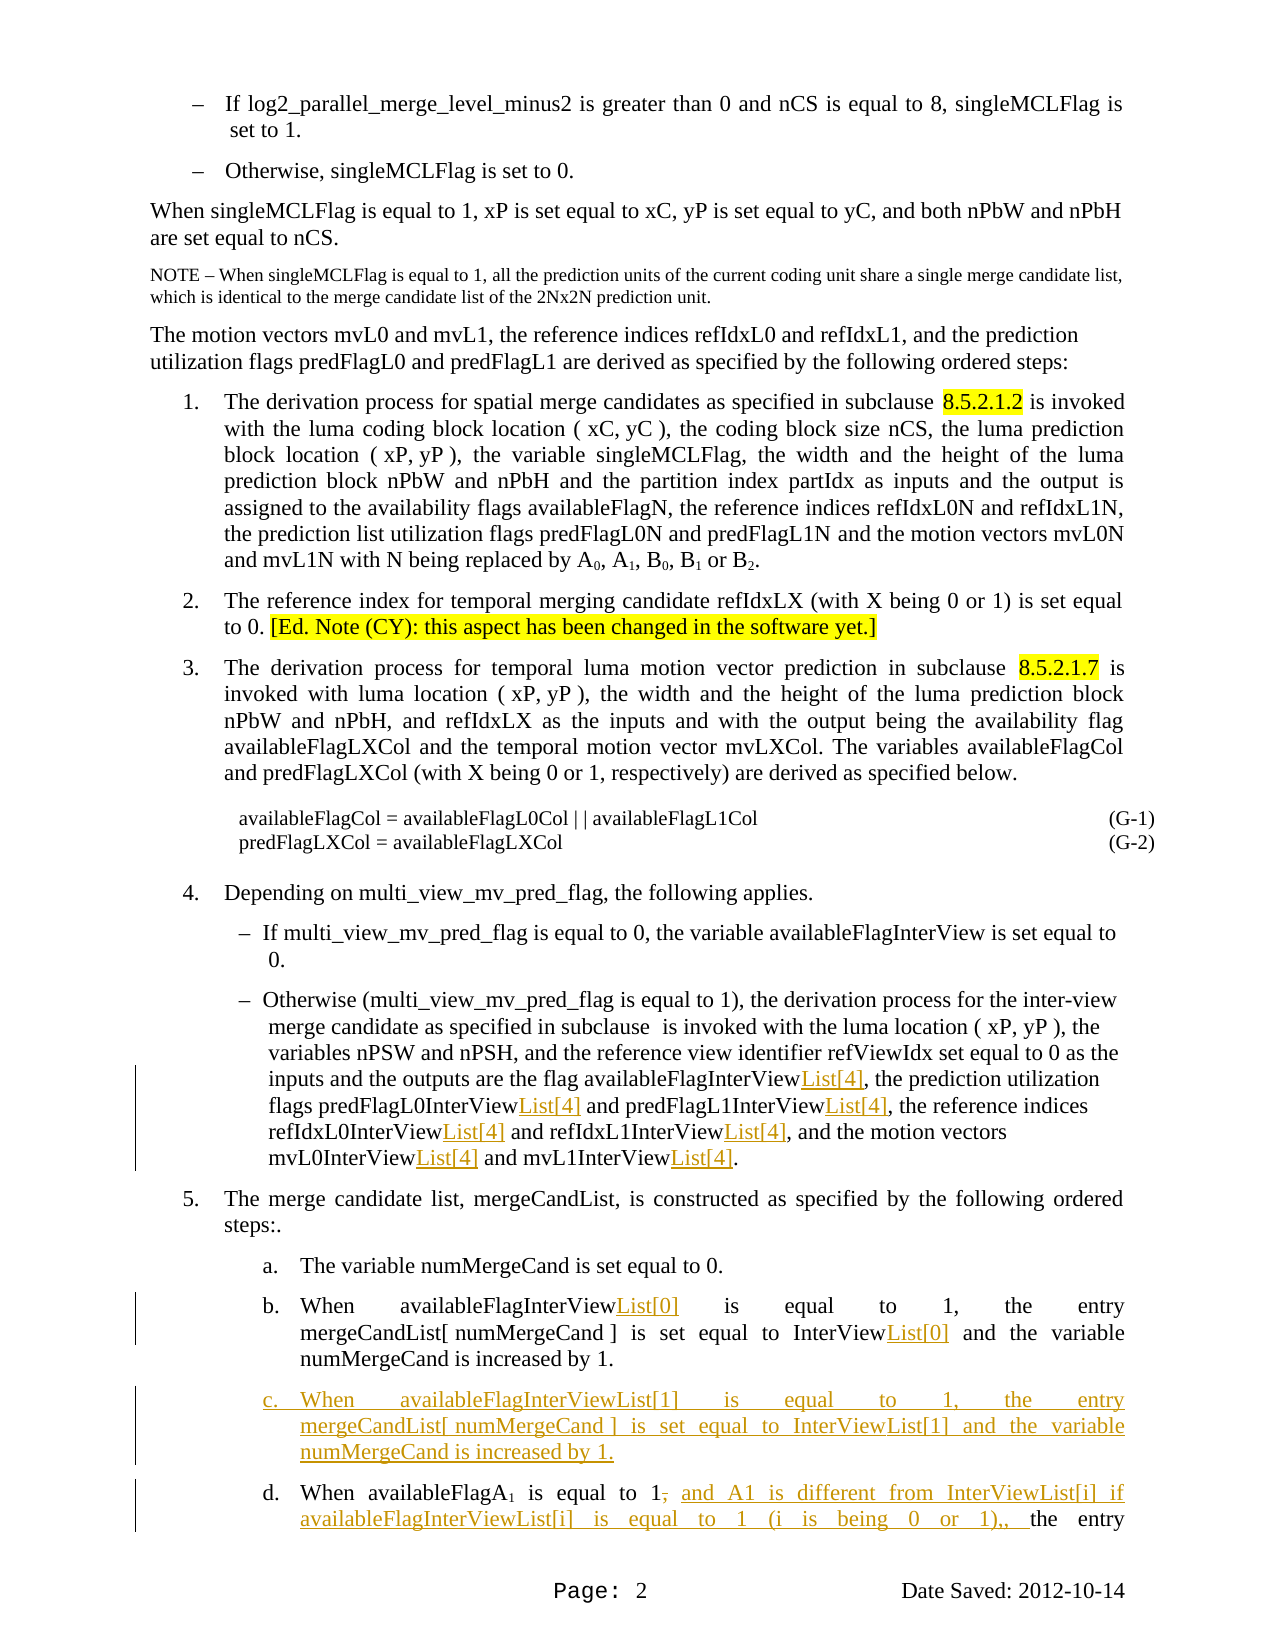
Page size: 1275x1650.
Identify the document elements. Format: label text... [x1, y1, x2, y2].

list When availableFlagInterView is equal to 1, the entry mergeCandList[ numMergeCand ] is set equal to InterView and the variable numMergeCand is increased by 1. [262, 1292, 1125, 1371]
list The merge candidate list, mergeCandList, is constructed as specified by the following ordered steps:. [182, 1185, 1125, 1238]
list The derivation process for temporal luma motion vector prediction in subclause 8.5.2.1.7 is invoked with luma location ( xP, yP ), the width and the height of the luma prediction block nPbW and nPbH, and refIdxLX as the inputs and with the output being the availability flag availableFlagLXCol and the temporal motion vector mvLXCol. The variables availableFlagCol and predFlagLXCol (with X being 0 or 1, respectively) are derived as specified below. [182, 654, 1125, 786]
list If log2_parallel_merge_level_minus2 is greater than 0 and nCS is equal to 8, singleMCLFlag is set to 1. [192, 90, 1125, 143]
list The variable numMergeCand is set equal to 0. [262, 1252, 1125, 1278]
text – If multi_view_mv_pred_flag is equal to 0, the variable availableFlagInterView is set equal to 0. [239, 919, 1125, 972]
text The motion vectors mvL0 and mvL1, the reference indices refIdxL0 and refIdxL1, and the prediction utilization flags predFlagL0 and predFlagL1 are derived as specified by the following ordered steps: [150, 322, 1125, 374]
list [262, 1479, 1125, 1532]
list The reference index for temporal merging candidate refIdxLX (with X being 0 or 1) is set equal to 0. [Ed. Note (CY): this aspect has been changed in the software yet.] [182, 587, 1125, 640]
text – Otherwise (multi_view_mv_pred_flag is equal to 1), the derivation process for the inter-view merge candidate as specified in subclause G.8.5.2.1.9 is invoked with the luma location ( xP, yP ), the variables nPSW and nPSH, and the reference view identifier refViewIdx set equal to 0 as the inputs and the outputs are the flag availableFlagInterView, the prediction utilization flags predFlagL0InterView and predFlagL1InterView, the reference indices refIdxL0InterView and refIdxL1InterView, and the motion vectors mvL0InterView and mvL1InterView. [239, 986, 1125, 1171]
text When singleMCLFlag is equal to 1, xP is set equal to xC, yP is set equal to yC, and both nPbW and nPbH are set equal to nCS. [150, 197, 1125, 250]
list Otherwise, singleMCLFlag is set to 0. [192, 157, 1125, 183]
list Depending on multi_view_mv_pred_flag, the following applies. [182, 879, 1125, 905]
text NOTE – When singleMCLFlag is equal to 1, all the prediction units of the current coding unit share a single merge candidate list, which is identical to the merge candidate list of the 2Nx2N prediction unit. [150, 264, 1125, 307]
list The derivation process for spatial merge candidates as specified in subclause 8.5.2.1.2 is invoked with the luma coding block location ( xC, yC ), the coding block size nCS, the luma prediction block location ( xP, yP ), the variable singleMCLFlag, the width and the height of the luma prediction block nPbW and nPbH and the partition index partIdx as inputs and the output is assigned to the availability flags availableFlagN, the reference indices refIdxL0N and refIdxL1N, the prediction list utilization flags predFlagL0N and predFlagL1N and the motion vectors mvL0N and mvL1N with N being replaced by A0, A1, B0, B1 or B2. [182, 388, 1125, 573]
